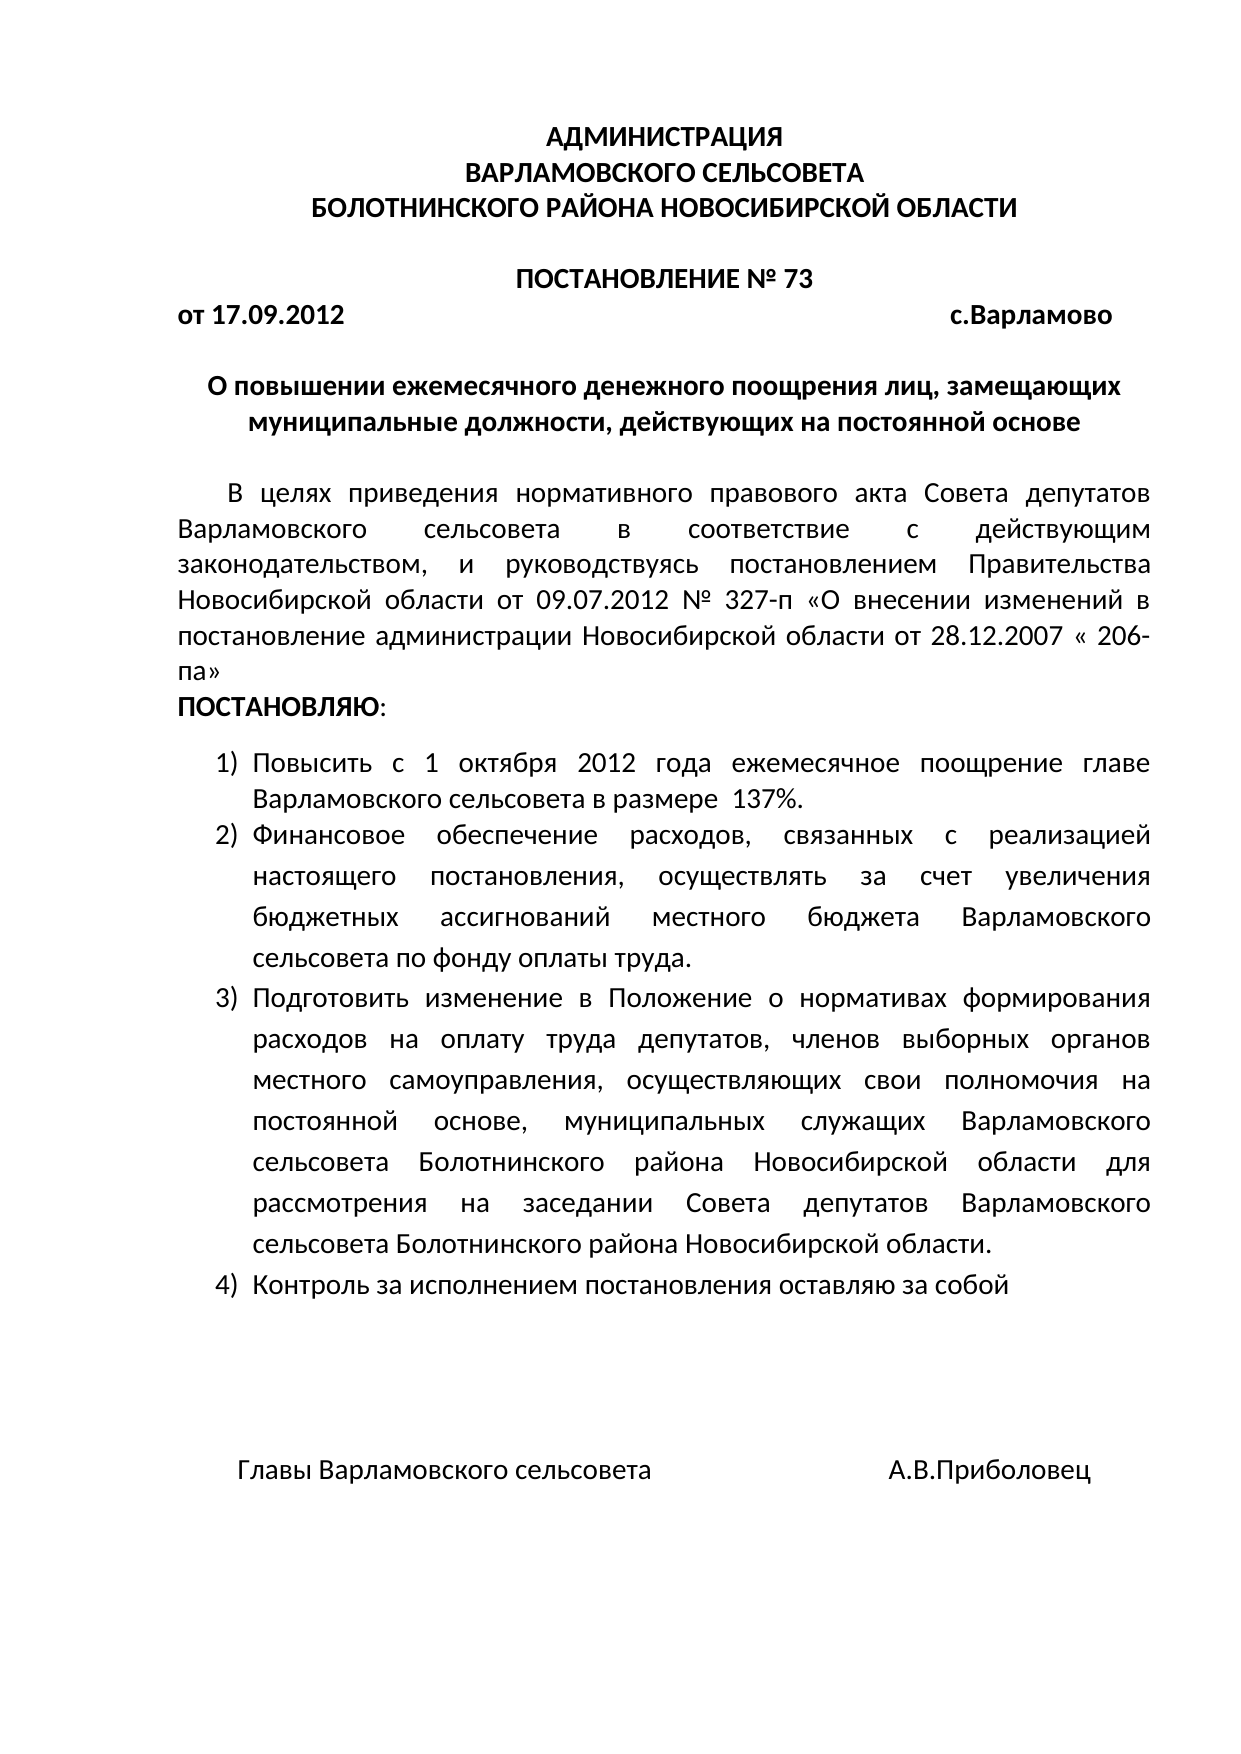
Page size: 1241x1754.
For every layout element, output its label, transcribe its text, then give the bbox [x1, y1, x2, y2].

text АДМИНИСТРАЦИЯ ВАРЛАМОВСКОГО СЕЛЬСОВЕТА БОЛОТНИНСКОГО РАЙОНА НОВОСИБИРСКОЙ ОБЛАСТИ [177, 118, 1152, 225]
list Повысить с 1 октября 2012 года ежемесячное поощрение главе Варламовского сельсовета в размере 137%. [215, 744, 1152, 816]
text ПОСТАНОВЛЕНИЕ № 73 [177, 261, 1152, 296]
text от 17.09.2012 с.Варламово [177, 296, 1152, 332]
text В целях приведения нормативного правового акта Совета депутатов Варламовского сельсовета в соответствие с действующим законодательством, и руководствуясь постановлением Правительства Новосибирской области от 09.07.2012 № 327-п «О внесении изменений в постановление администрации Новосибирской области от 28.12.2007 « 206-па» [177, 474, 1152, 688]
list Подготовить изменение в Положение о нормативах формирования расходов на оплату труда депутатов, членов выборных органов местного самоуправления, осуществляющих свои полномочия на постоянной основе, муниципальных служащих Варламовского сельсовета Болотнинского района Новосибирской области для рассмотрения на заседании Совета депутатов Варламовского сельсовета Болотнинского района Новосибирской области. [215, 979, 1152, 1261]
list Финансовое обеспечение расходов, связанных с реализацией настоящего постановления, осуществлять за счет увеличения бюджетных ассигнований местного бюджета Варламовского сельсовета по фонду оплаты труда. [215, 816, 1152, 974]
text ПОСТАНОВЛЯЮ: [177, 688, 1152, 724]
list Контроль за исполнением постановления оставляю за собой [215, 1266, 1152, 1302]
text Главы Варламовского сельсовета А.В.Приболовец [177, 1451, 1152, 1486]
text О повышении ежемесячного денежного поощрения лиц, замещающих муниципальные должности, действующих на постоянной основе [177, 367, 1152, 439]
